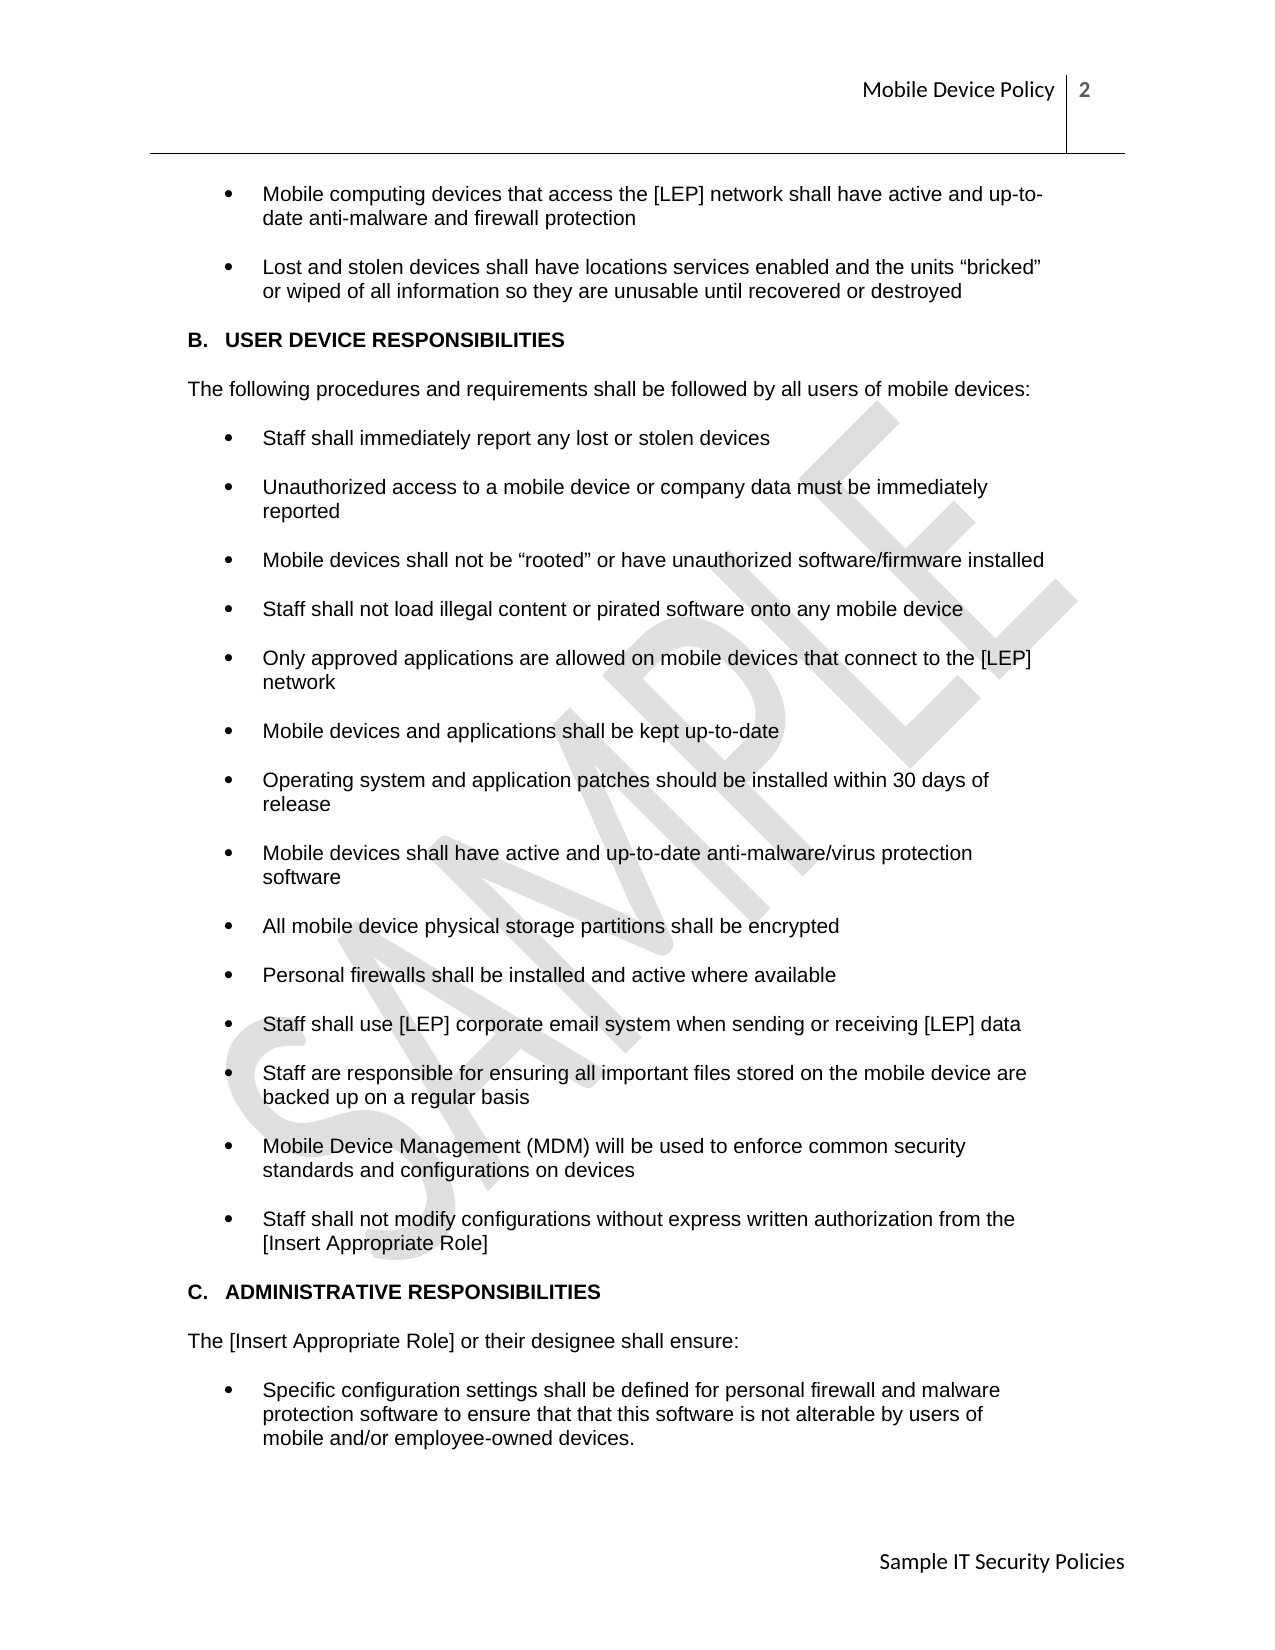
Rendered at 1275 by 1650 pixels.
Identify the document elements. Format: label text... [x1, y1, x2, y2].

subtitle ADMINISTRATIVE RESPONSIBILITIES [187, 1280, 1125, 1304]
text The [Insert Appropriate Role] or their designee shall ensure: [187, 1329, 1050, 1353]
list Staff shall use [LEP] corporate email system when sending or receiving [LEP] data [225, 1012, 1050, 1036]
list Staff shall not load illegal content or pirated software onto any mobile device [225, 597, 1050, 621]
list Specific configuration settings shall be defined for personal firewall and malware protection software to ensure that that this software is not alterable by users of mobile and/or employee-owned devices. [225, 1378, 1050, 1450]
list Staff shall immediately report any lost or stolen devices [225, 425, 1050, 449]
list Only approved applications are allowed on mobile devices that connect to the [LEP] network [225, 646, 1050, 694]
text The following procedures and requirements shall be followed by all users of mobile devices: [187, 376, 1050, 400]
list Operating system and application patches should be installed within 30 days of release [225, 768, 1050, 816]
list Staff are responsible for ensuring all important files stored on the mobile device are backed up on a regular basis [225, 1061, 1050, 1109]
subtitle USER DEVICE RESPONSIBILITIES [187, 327, 1125, 351]
list Mobile devices shall not be “rooted” or have unauthorized software/firmware installed [225, 547, 1050, 572]
list Mobile Device Management (MDM) will be used to enforce common security standards and configurations on devices [225, 1134, 1050, 1182]
list All mobile device physical storage partitions shall be encrypted [225, 914, 1050, 938]
list Mobile devices shall have active and up-to-date anti-malware/virus protection software [225, 841, 1050, 889]
list Personal firewalls shall be installed and active where available [225, 963, 1050, 987]
list Staff shall not modify configurations without express written authorization from the [Insert Appropriate Role] [225, 1207, 1050, 1255]
list Mobile devices and applications shall be kept up-to-date [225, 719, 1050, 743]
list Lost and stolen devices shall have locations services enabled and the units “bricked” or wiped of all information so they are unusable until recovered or destroyed [225, 254, 1050, 302]
list Unauthorized access to a mobile device or company data must be immediately reported [225, 474, 1050, 522]
list Mobile computing devices that access the [LEP] network shall have active and up-to-date anti-malware and firewall protection [225, 181, 1050, 229]
